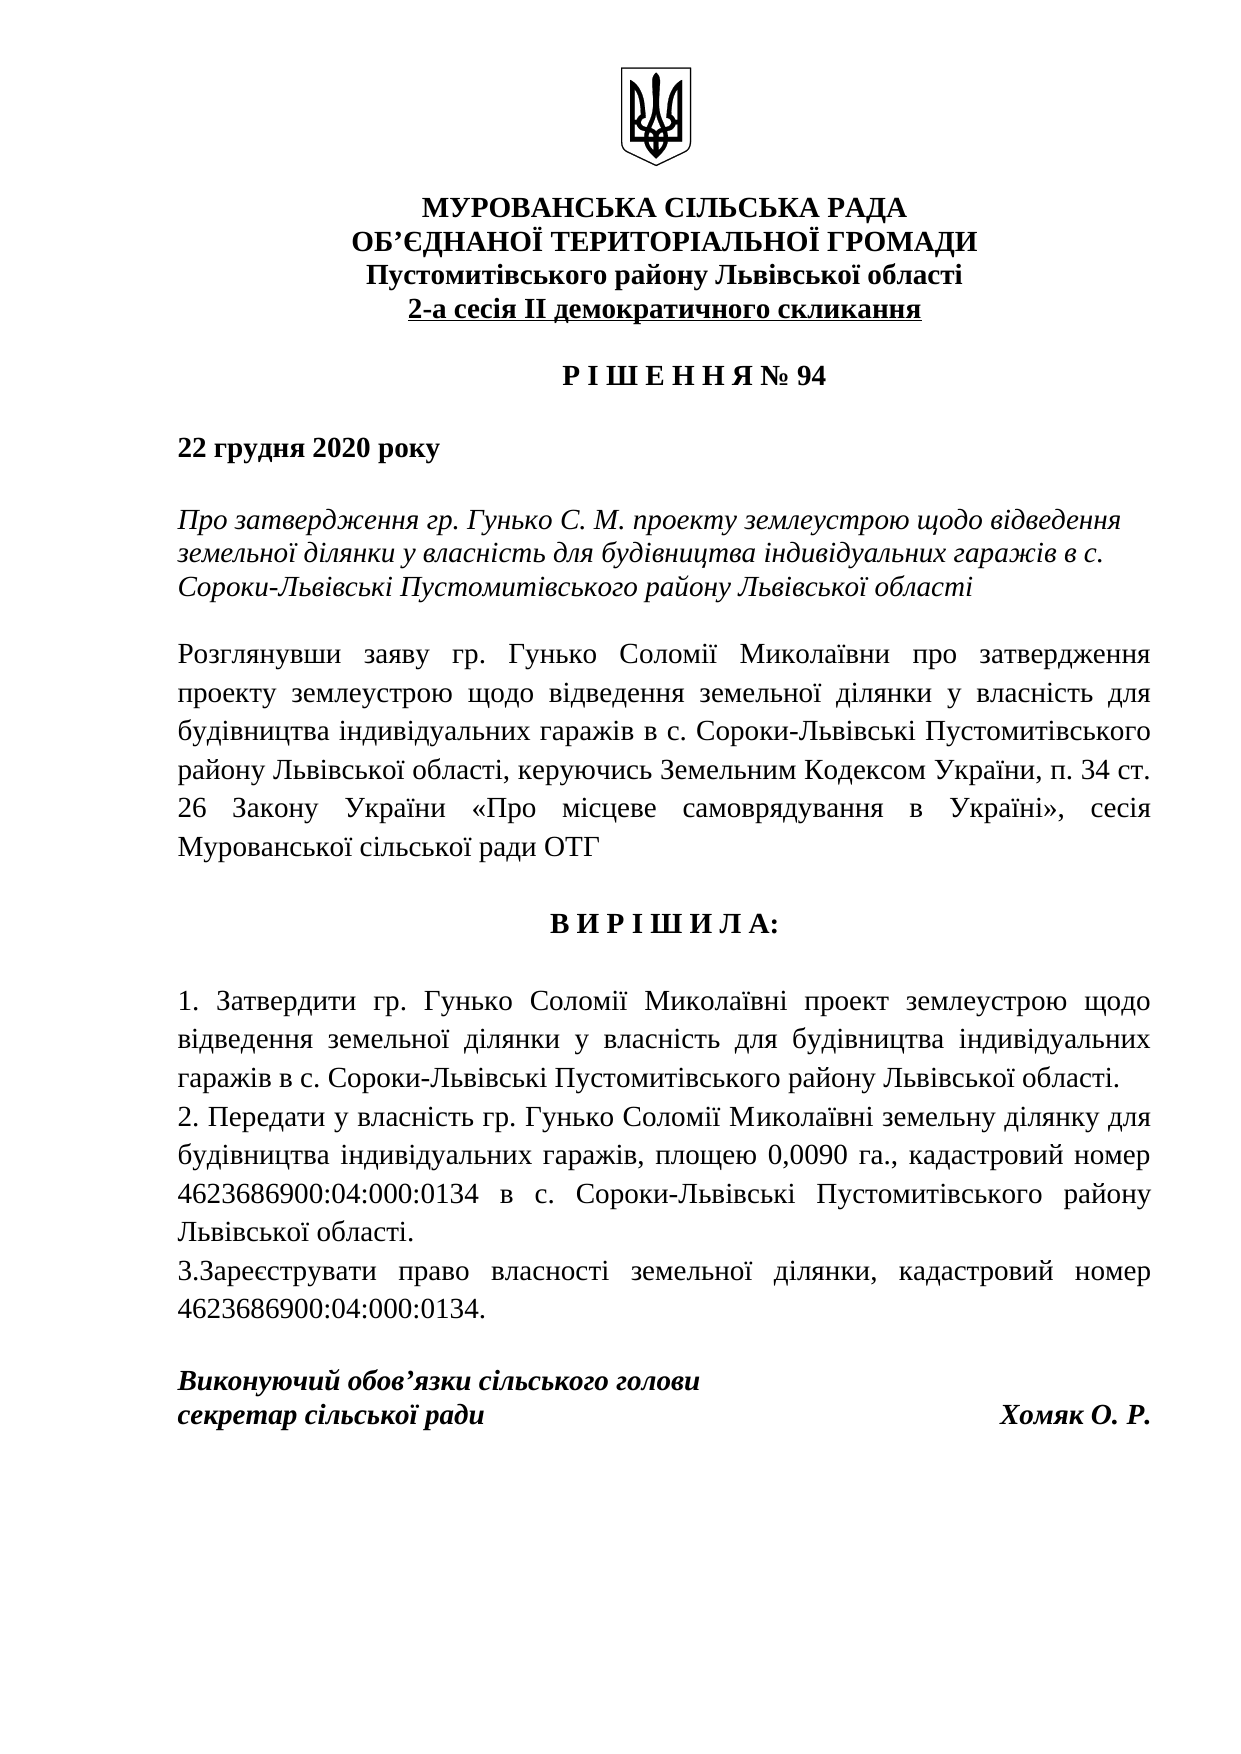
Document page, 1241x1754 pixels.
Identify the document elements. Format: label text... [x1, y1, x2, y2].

text секретар сільської ради Хомяк О. Р. [177, 1397, 1152, 1431]
text Про затвердження гр. Гунько С. М. проекту землеустрою щодо відведення земельної ділянки у власність для будівництва індивідуальних гаражів в с. Сороки-Львівські Пустомитівського району Львівської області [177, 502, 1152, 603]
text 3.Зареєструвати право власності земельної ділянки, кадастровий номер 4623686900:04:000:0134. [177, 1253, 1152, 1325]
text 2. Передати у власність гр. Гунько Соломії Миколаївні земельну ділянку для будівництва індивідуальних гаражів, площею 0,0090 га., кадастровий номер 4623686900:04:000:0134 в с. Сороки-Львівські Пустомитівського району Львівської області. [177, 1099, 1152, 1248]
text 1. Затвердити гр. Гунько Соломії Миколаївні проект землеустрою щодо відведення земельної ділянки у власність для будівництва індивідуальних гаражів в с. Сороки-Львівські Пустомитівського району Львівської області. [177, 983, 1152, 1094]
text В И Р І Ш И Л А: [177, 906, 1152, 939]
text Розглянувши заяву гр. Гунько Соломії Миколаївни про затвердження проекту землеустрою щодо відведення земельної ділянки у власність для будівництва індивідуальних гаражів в с. Сороки-Львівські Пустомитівського району Львівської області, керуючись Земельним Кодексом України, п. 34 ст. 26 Закону України «Про місцеве самоврядування в Україні», сесія Мурованської сільської ради ОТГ [177, 636, 1152, 862]
text МУРОВАНСЬКА СІЛЬСЬКА РАДА [177, 190, 1152, 224]
text 22 грудня 2020 року [177, 430, 1152, 463]
text Р І Ш Е Н Н Я № 94 [177, 358, 1211, 391]
text Виконуючий обов’язки сільського голови [177, 1363, 1152, 1397]
text 2-а сесія ІІ демократичного скликання [177, 291, 1152, 324]
text Пустомитівського району Львівської області [177, 257, 1152, 291]
text ОБ’ЄДНАНОЇ ТЕРИТОРІАЛЬНОЇ ГРОМАДИ [177, 224, 1152, 257]
